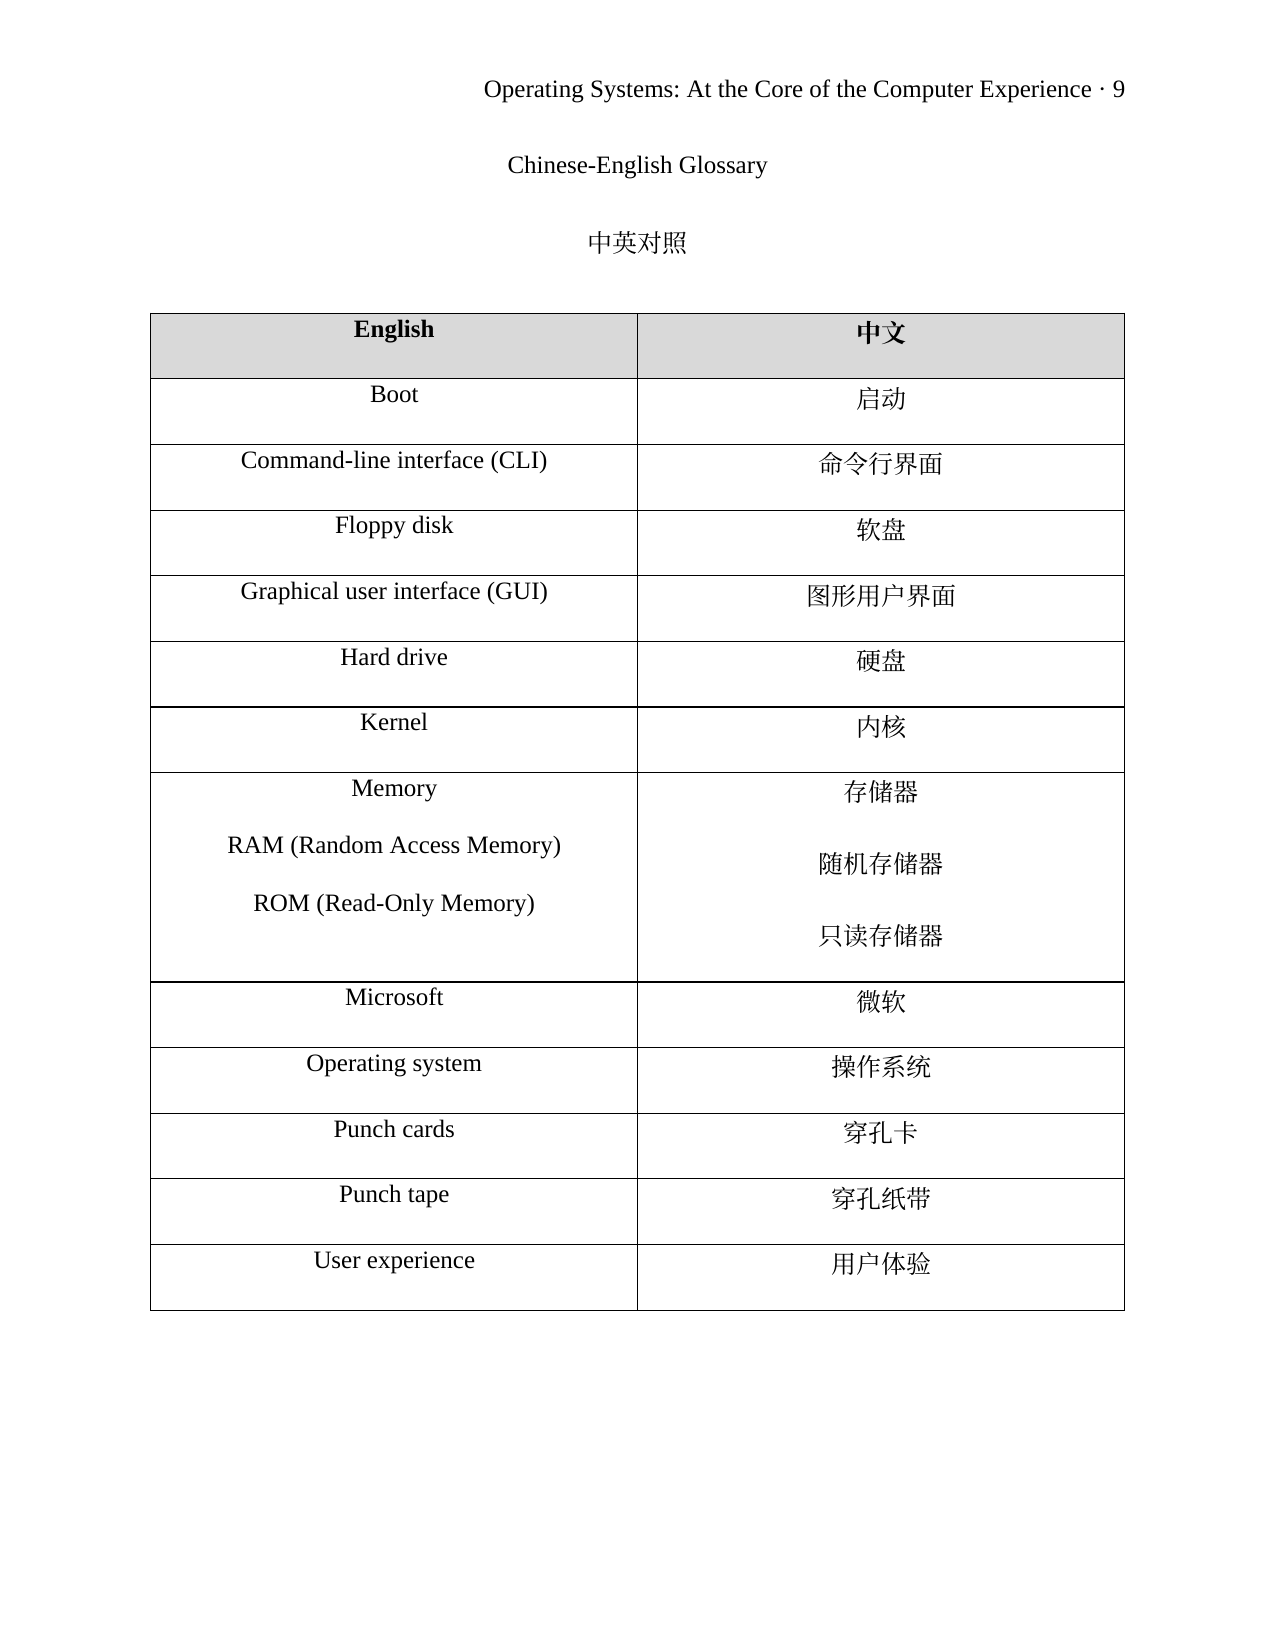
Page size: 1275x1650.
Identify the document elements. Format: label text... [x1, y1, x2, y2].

table_cell Graphical user interface (GUI) [151, 576, 637, 641]
table_cell 穿孔卡 [638, 1114, 1124, 1178]
table_cell 存储器 随机存储器 只读存储器 [638, 773, 1124, 981]
table_cell 硬盘 [638, 642, 1124, 706]
table_cell 启动 [638, 379, 1124, 444]
table_cell 穿孔纸带 [638, 1179, 1124, 1244]
table_cell Command-line interface (CLI) [151, 445, 637, 509]
table_cell Operating system [151, 1048, 637, 1113]
table_cell 命令行界面 [638, 445, 1124, 509]
table_cell 用户体验 [638, 1245, 1124, 1309]
table_cell 图形用户界面 [638, 576, 1124, 641]
table_cell Punch tape [151, 1179, 637, 1244]
table_cell 内核 [638, 708, 1124, 772]
table_cell User experience [151, 1245, 637, 1309]
table_cell Microsoft [151, 983, 637, 1047]
text 中英对照 [150, 224, 1125, 260]
table_cell 软盘 [638, 511, 1124, 575]
table_header English [151, 314, 637, 378]
table_cell Kernel [151, 708, 637, 772]
table_cell Boot [151, 379, 637, 444]
table_cell 微软 [638, 983, 1124, 1047]
table_cell 操作系统 [638, 1048, 1124, 1113]
table_cell Punch cards [151, 1114, 637, 1178]
table_cell Floppy disk [151, 511, 637, 575]
table_cell Memory RAM (Random Access Memory) ROM (Read-Only Memory) [151, 773, 637, 981]
text Chinese-English Glossary [150, 150, 1125, 179]
table_header 中文 [638, 314, 1124, 378]
table_cell Hard drive [151, 642, 637, 706]
